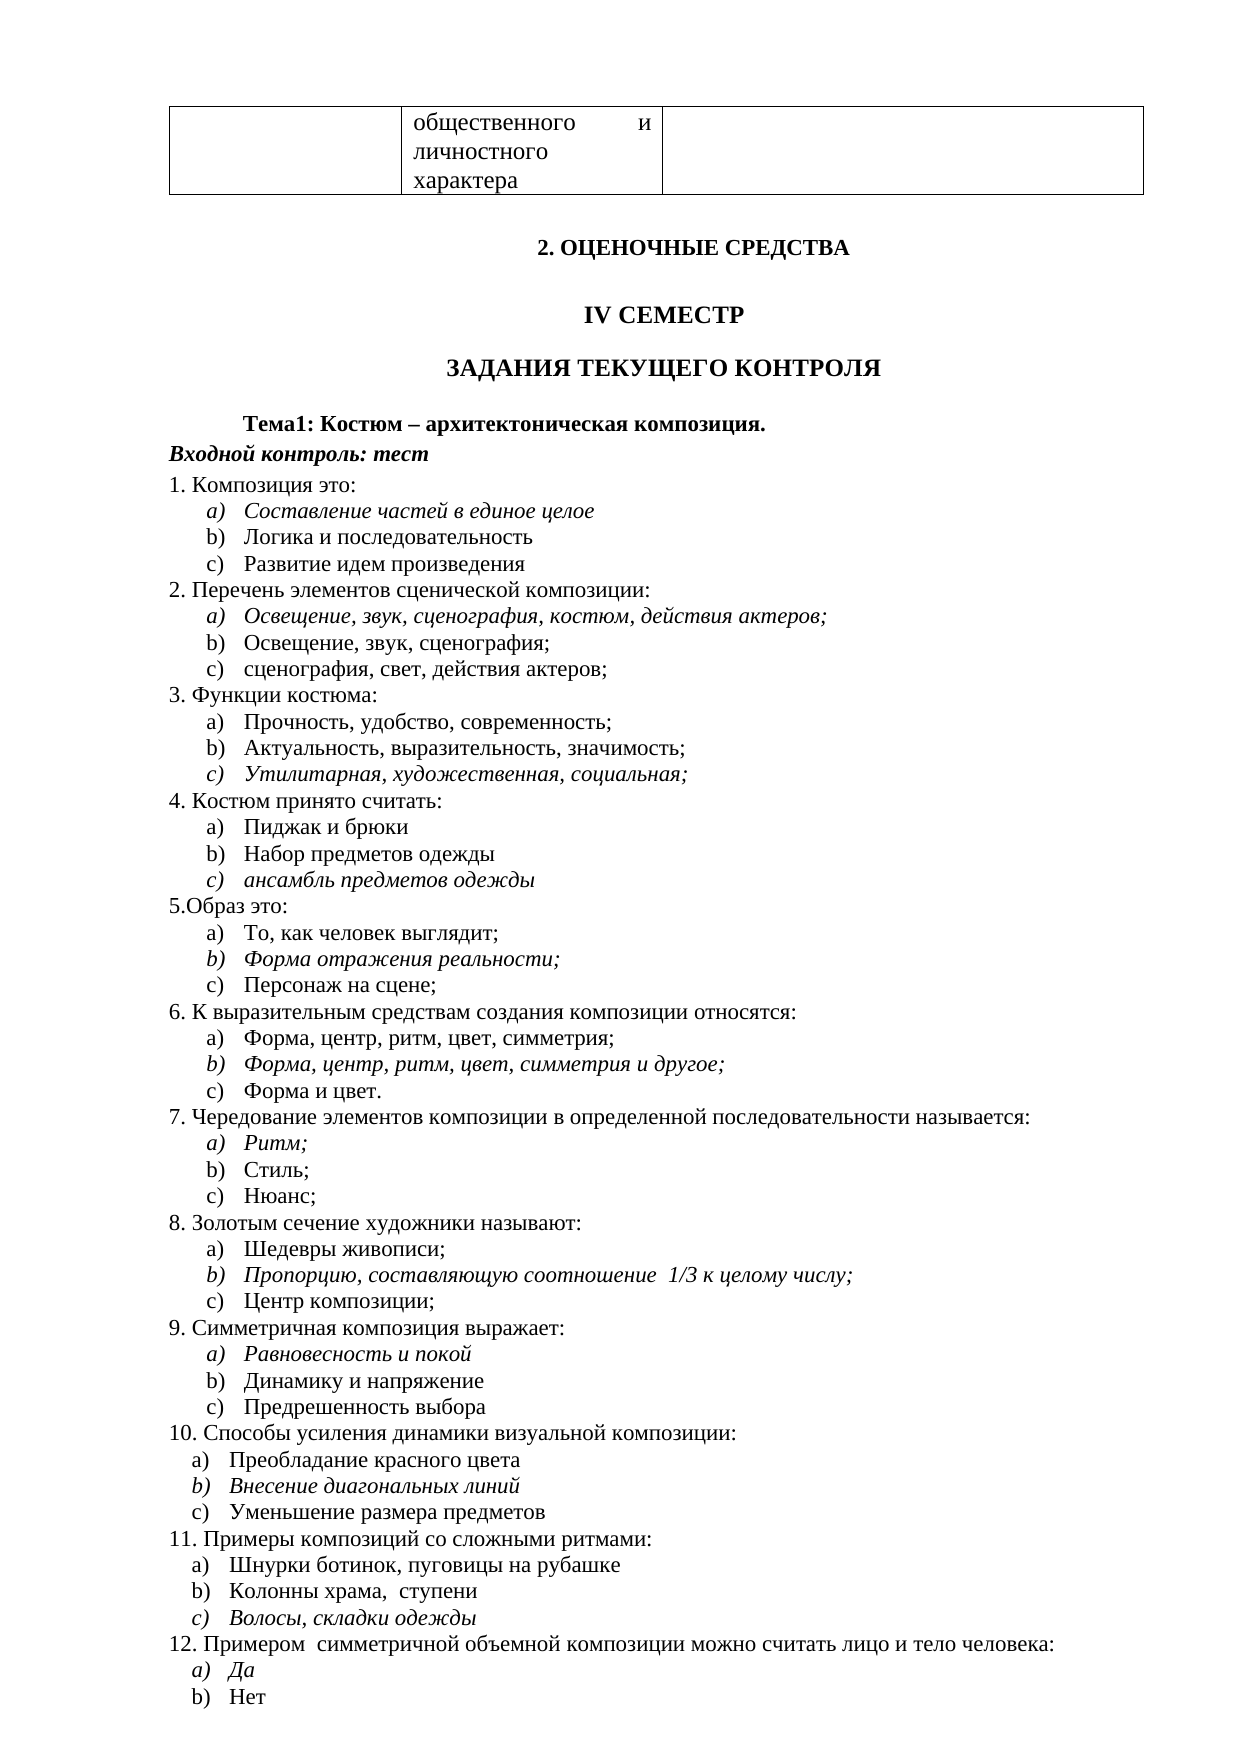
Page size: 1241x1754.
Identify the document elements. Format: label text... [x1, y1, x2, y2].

list Равновесность и покой [206, 1340, 1159, 1367]
list Уменьшение размера предметов [191, 1498, 1159, 1525]
text 3. Функции костюма: [169, 681, 1159, 708]
list То, как человек выглядит; [206, 919, 1159, 945]
text 1. Композиция это: [169, 471, 1159, 497]
list Да [191, 1657, 1159, 1683]
list Форма, центр, ритм, цвет, симметрия; [206, 1024, 1159, 1050]
list Составление частей в единое целое [206, 497, 1159, 523]
list Внесение диагональных линий [191, 1472, 1159, 1498]
list Нет [191, 1683, 1159, 1709]
text 12. Примером симметричной объемной композиции можно считать лицо и тело человека: [169, 1630, 1159, 1657]
text IV СЕМЕСТР [169, 300, 1159, 329]
text Тема1: Костюм – архитектоническая композиция. [169, 410, 1159, 437]
list Ритм; [206, 1129, 1159, 1156]
list Форма отражения реальности; [206, 945, 1159, 971]
list Развитие идем произведения [206, 550, 1159, 576]
list Шнурки ботинок, пуговицы на рубашке [191, 1551, 1159, 1577]
text 8. Золотым сечение художники называют: [169, 1208, 1159, 1235]
list Пиджак и брюки [206, 813, 1159, 839]
text 2. Перечень элементов сценической композиции: [169, 576, 1159, 602]
list Колонны храма, ступени [191, 1577, 1159, 1604]
list Волосы, складки одежды [191, 1604, 1159, 1630]
text 9. Симметричная композиция выражает: [169, 1314, 1159, 1340]
list Центр композиции; [206, 1288, 1159, 1314]
text 11. Примеры композиций со сложными ритмами: [169, 1525, 1159, 1551]
list Прочность, удобство, современность; [206, 708, 1159, 734]
text 5.Образ это: [169, 892, 1159, 919]
list Форма, центр, ритм, цвет, симметрия и другое; [206, 1050, 1159, 1077]
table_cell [402, 107, 662, 193]
text 4. Костюм принято считать: [169, 787, 1159, 813]
list Утилитарная, художественная, социальная; [206, 761, 1159, 787]
text 2. ОЦЕНОЧНЫЕ СРЕДСТВА [169, 234, 1159, 260]
text 6. К выразительным средствам создания композиции относятся: [169, 998, 1159, 1024]
text Входной контроль: тест [169, 440, 1159, 467]
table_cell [663, 107, 1143, 193]
list Стиль; [206, 1156, 1159, 1182]
list Форма и цвет. [206, 1077, 1159, 1103]
text ЗАДАНИЯ ТЕКУЩЕГО КОНТРОЛЯ [169, 353, 1159, 381]
list сценография, свет, действия актеров; [206, 655, 1159, 681]
list Шедевры живописи; [206, 1235, 1159, 1261]
text 10. Способы усиления динамики визуальной композиции: [169, 1419, 1159, 1446]
list Набор предметов одежды [206, 839, 1159, 866]
text 7. Чередование элементов композиции в определенной последовательности называется: [169, 1103, 1159, 1129]
list Логика и последовательность [206, 523, 1159, 550]
list Нюанс; [206, 1182, 1159, 1208]
list Освещение, звук, сценография; [206, 629, 1159, 655]
list Преобладание красного цвета [191, 1446, 1159, 1472]
list Персонаж на сцене; [206, 971, 1159, 998]
list ансамбль предметов одежды [206, 866, 1159, 892]
list Освещение, звук, сценография, костюм, действия актеров; [206, 602, 1159, 629]
list Динамику и напряжение [206, 1367, 1159, 1393]
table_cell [170, 107, 401, 193]
list Предрешенность выбора [206, 1393, 1159, 1419]
list Актуальность, выразительность, значимость; [206, 734, 1159, 761]
list Пропорцию, составляющую соотношение 1/3 к целому числу; [206, 1261, 1159, 1288]
